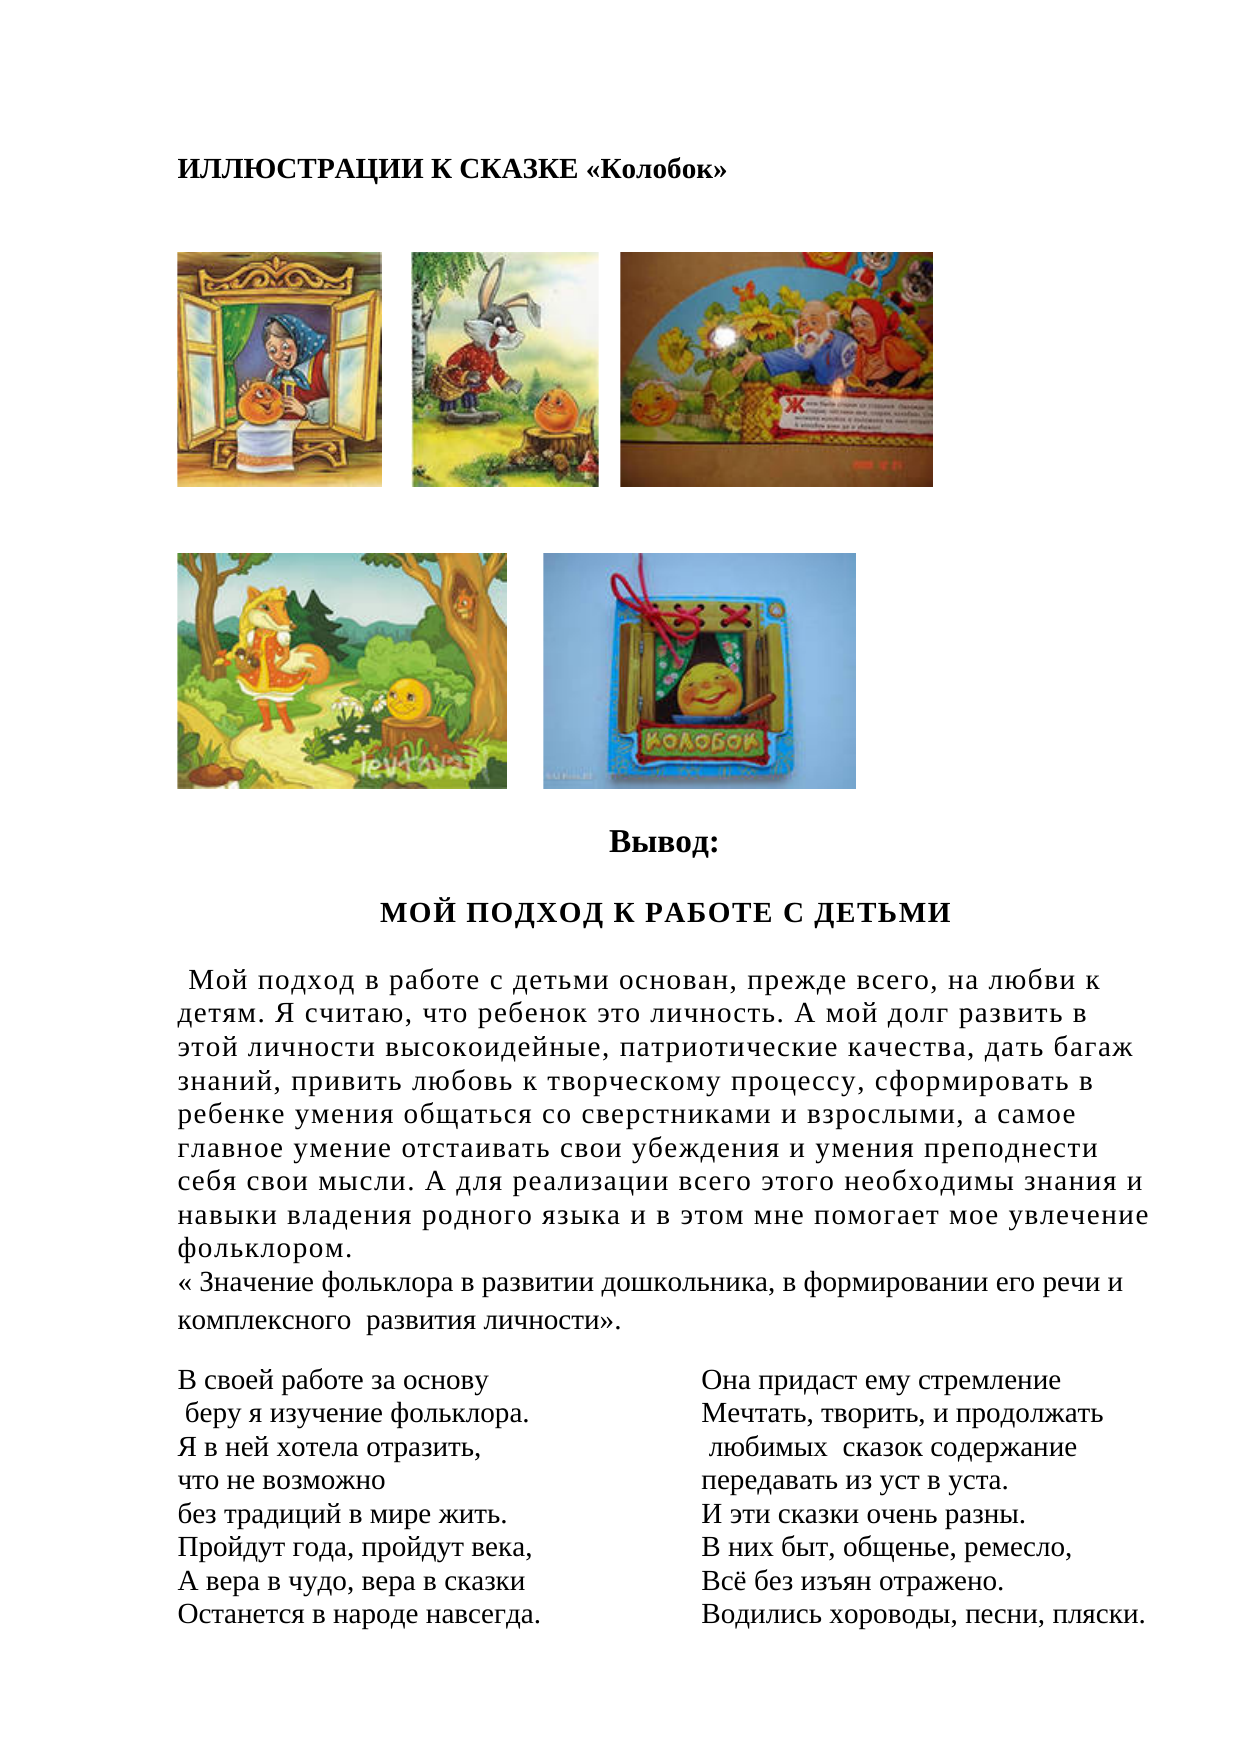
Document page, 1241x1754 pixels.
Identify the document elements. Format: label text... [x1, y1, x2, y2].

picture [543, 553, 856, 789]
text В них быт, общенье, ремесло, [701, 1529, 1152, 1563]
text без традиций в мире жить. [177, 1496, 627, 1529]
text МОЙ ПОДХОД К РАБОТЕ С ДЕТЬМИ [177, 895, 1152, 928]
text В своей работе за основу [177, 1362, 627, 1395]
text любимых сказок содержание [701, 1429, 1152, 1462]
text А вера в чудо, вера в сказки [177, 1563, 627, 1597]
text беру я изучение фольклора. [177, 1395, 627, 1429]
picture [177, 252, 382, 487]
text Мечтать, творить, и продолжать [701, 1395, 1152, 1429]
picture [411, 252, 599, 487]
text Она придаст ему стремление [701, 1362, 1152, 1395]
text ИЛЛЮСТРАЦИИ К СКАЗКЕ «Колобок» [177, 152, 1152, 185]
text Я в ней хотела отразить, [177, 1429, 627, 1462]
text Мой подход в работе с детьми основан, прежде всего, на любви к детям. Я считаю, что ребенок это личность. А мой долг развить в этой личности высокоидейные, патриотические качества, дать багаж знаний, привить любовь к творческому процессу, сформировать в ребенке умения общаться со сверстниками и взрослыми, а самое главное умение отстаивать свои убеждения и умения преподнести себя свои мысли. А для реализации всего этого необходимы знания и навыки владения родного языка и в этом мне помогает мое увлечение фольклором. [177, 962, 1152, 1264]
text что не возможно [177, 1462, 627, 1496]
picture [620, 252, 933, 487]
text И эти сказки очень разны. [701, 1496, 1152, 1529]
text Вывод: [177, 822, 1152, 860]
text передавать из уст в уста. [701, 1462, 1152, 1496]
picture [177, 553, 507, 789]
text Останется в народе навсегда. [177, 1597, 627, 1630]
text Всё без изъян отражено. [701, 1563, 1152, 1597]
text « Значение фольклора в развитии дошкольника, в формировании его речи и комплексного развития личности». [177, 1264, 1152, 1336]
text Водились хороводы, песни, пляски. [701, 1597, 1152, 1630]
text Пройдут года, пройдут века, [177, 1529, 627, 1563]
